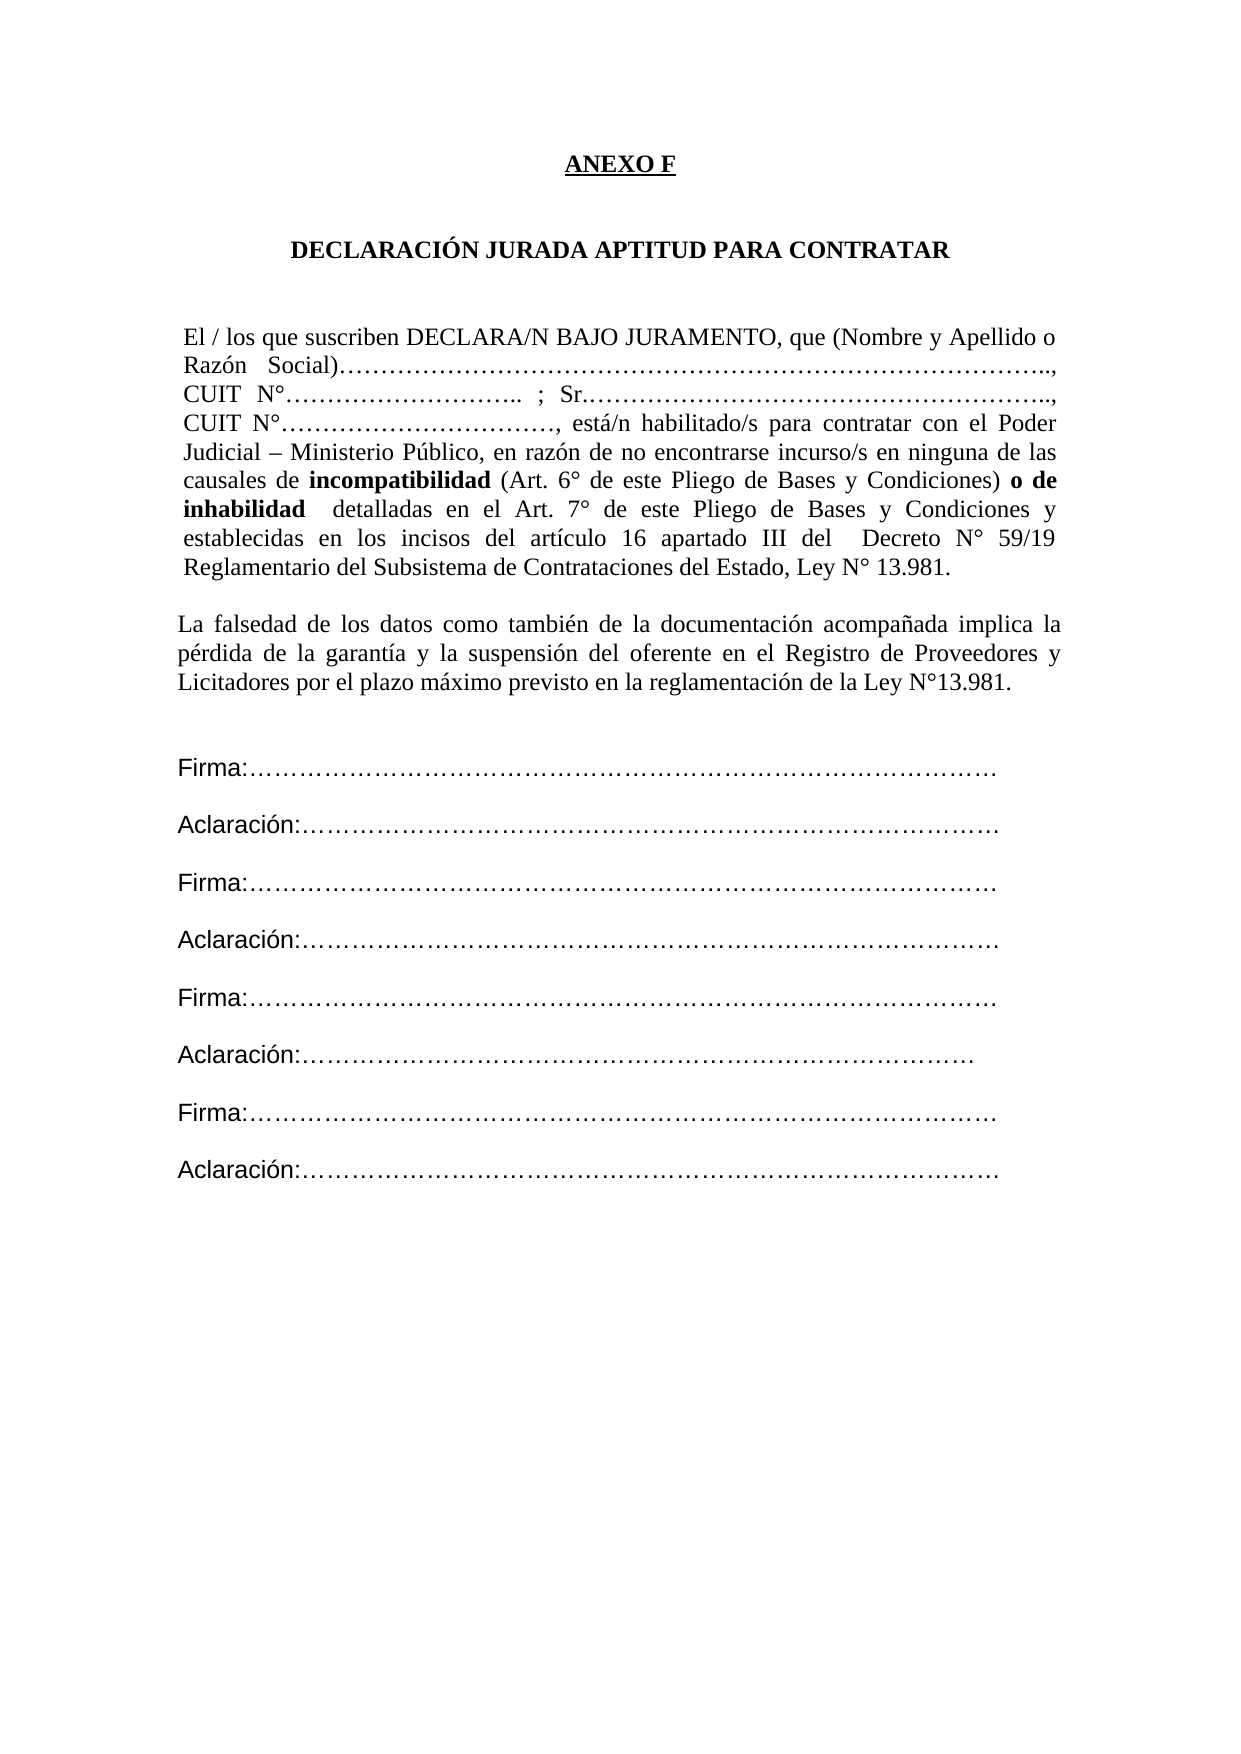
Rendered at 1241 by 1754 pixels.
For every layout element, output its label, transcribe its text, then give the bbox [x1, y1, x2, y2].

text El / los que suscriben DECLARA/N BAJO JURAMENTO, que (Nombre y Apellido o Razón Social)………………………………………………………………………….., CUIT N°……………………….. ; Sr.……………………………………………….., CUIT N°……………………………, está/n habilitado/s para contratar con el Poder Judicial – Ministerio Público, en razón de no encontrarse incurso/s en ninguna de las causales de incompatibilidad (Art. 6° de este Pliego de Bases y Condiciones) o de inhabilidad detalladas en el Art. 7° de este Pliego de Bases y Condiciones y establecidas en los incisos del artículo 16 apartado III del Decreto N° 59/19 Reglamentario del Subsistema de Contrataciones del Estado, Ley N° 13.981. [183, 322, 1057, 581]
text ANEXO F [177, 149, 1063, 178]
text Firma:……………………………………………………………………………… [177, 983, 1063, 1012]
text Firma:……………………………………………………………………………… [177, 1098, 1063, 1127]
text Firma:……………………………………………………………………………… [177, 868, 1063, 897]
text Firma:……………………………………………………………………………… [177, 753, 1063, 782]
text Aclaración:………………………………………………………………………… [177, 811, 1063, 839]
text Aclaración:………………………………………………………………………… [177, 926, 1063, 954]
text DECLARACIÓN JURADA APTITUD PARA CONTRATAR [177, 236, 1063, 264]
text La falsedad de los datos como también de la documentación acompañada implica la pérdida de la garantía y la suspensión del oferente en el Registro de Proveedores y Licitadores por el plazo máximo previsto en la reglamentación de la Ley N°13.981. [177, 609, 1063, 696]
text Aclaración:………………………………………………………………………… [177, 1156, 1063, 1184]
text Aclaración:……………………………………………………………………… [177, 1041, 1063, 1069]
